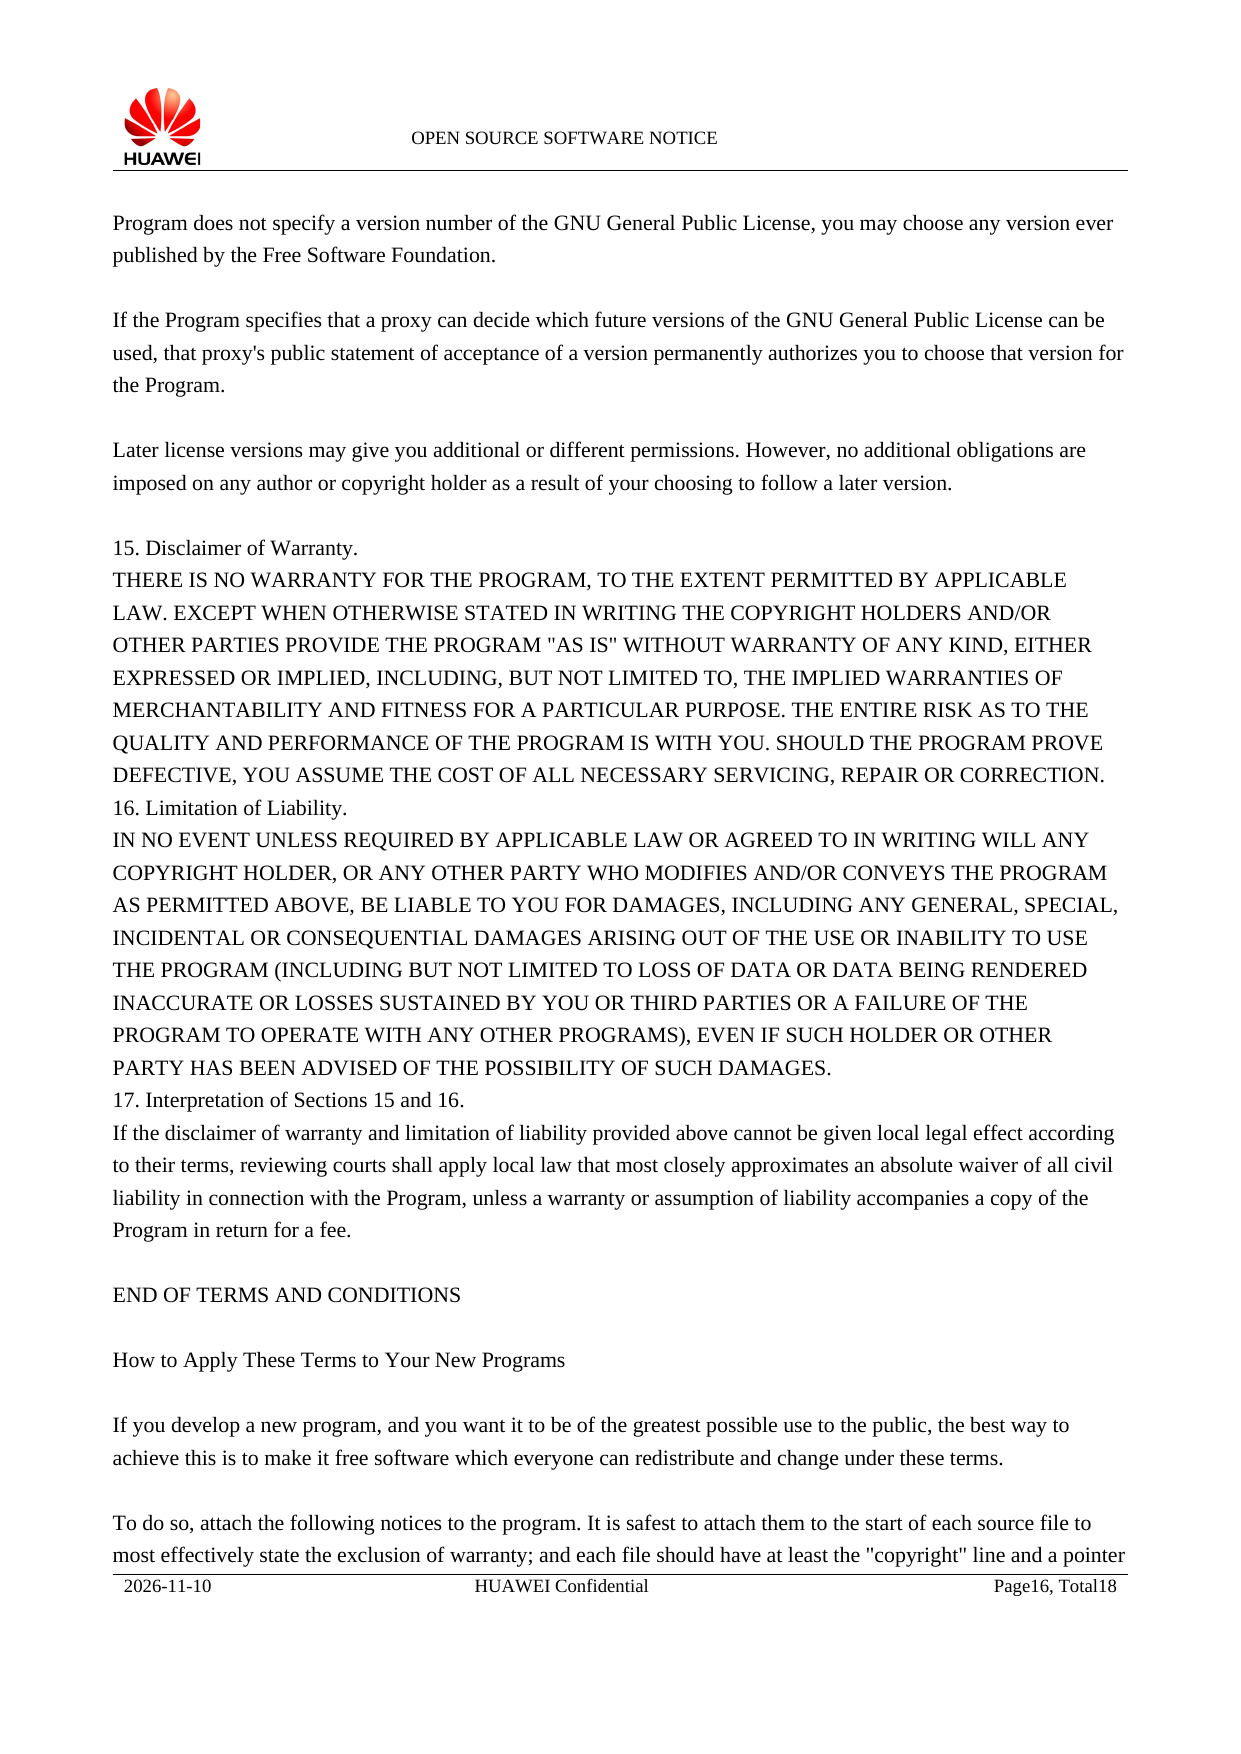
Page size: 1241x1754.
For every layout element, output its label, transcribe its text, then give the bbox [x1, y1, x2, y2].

picture [124, 88, 201, 165]
